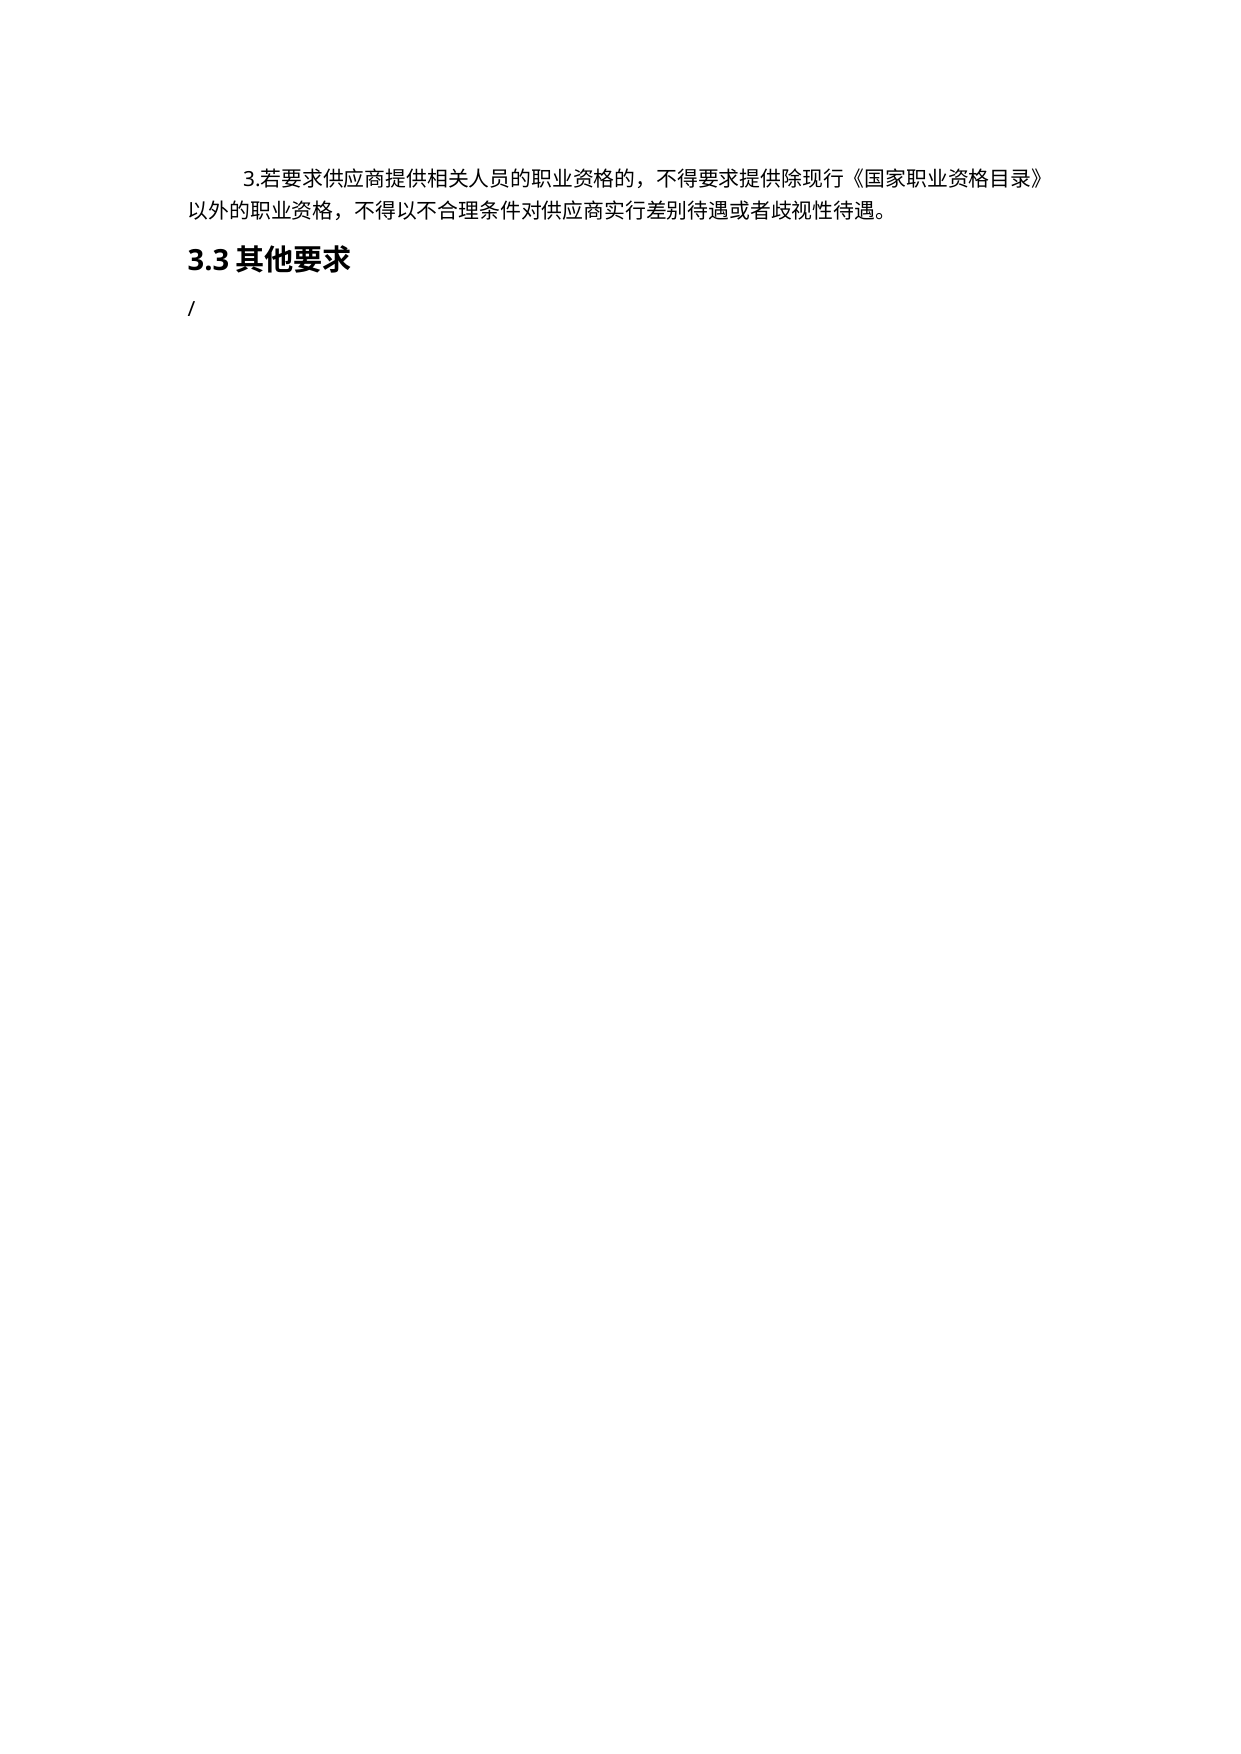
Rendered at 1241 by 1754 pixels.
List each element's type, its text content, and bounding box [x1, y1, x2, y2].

text 3.3其他要求 [187, 227, 1053, 292]
text 3.若要求供应商提供相关人员的职业资格的，不得要求提供除现行《国家职业资格目录》以外的职业资格，不得以不合理条件对供应商实行差别待遇或者歧视性待遇。 [187, 162, 1053, 227]
text / [187, 292, 1053, 324]
